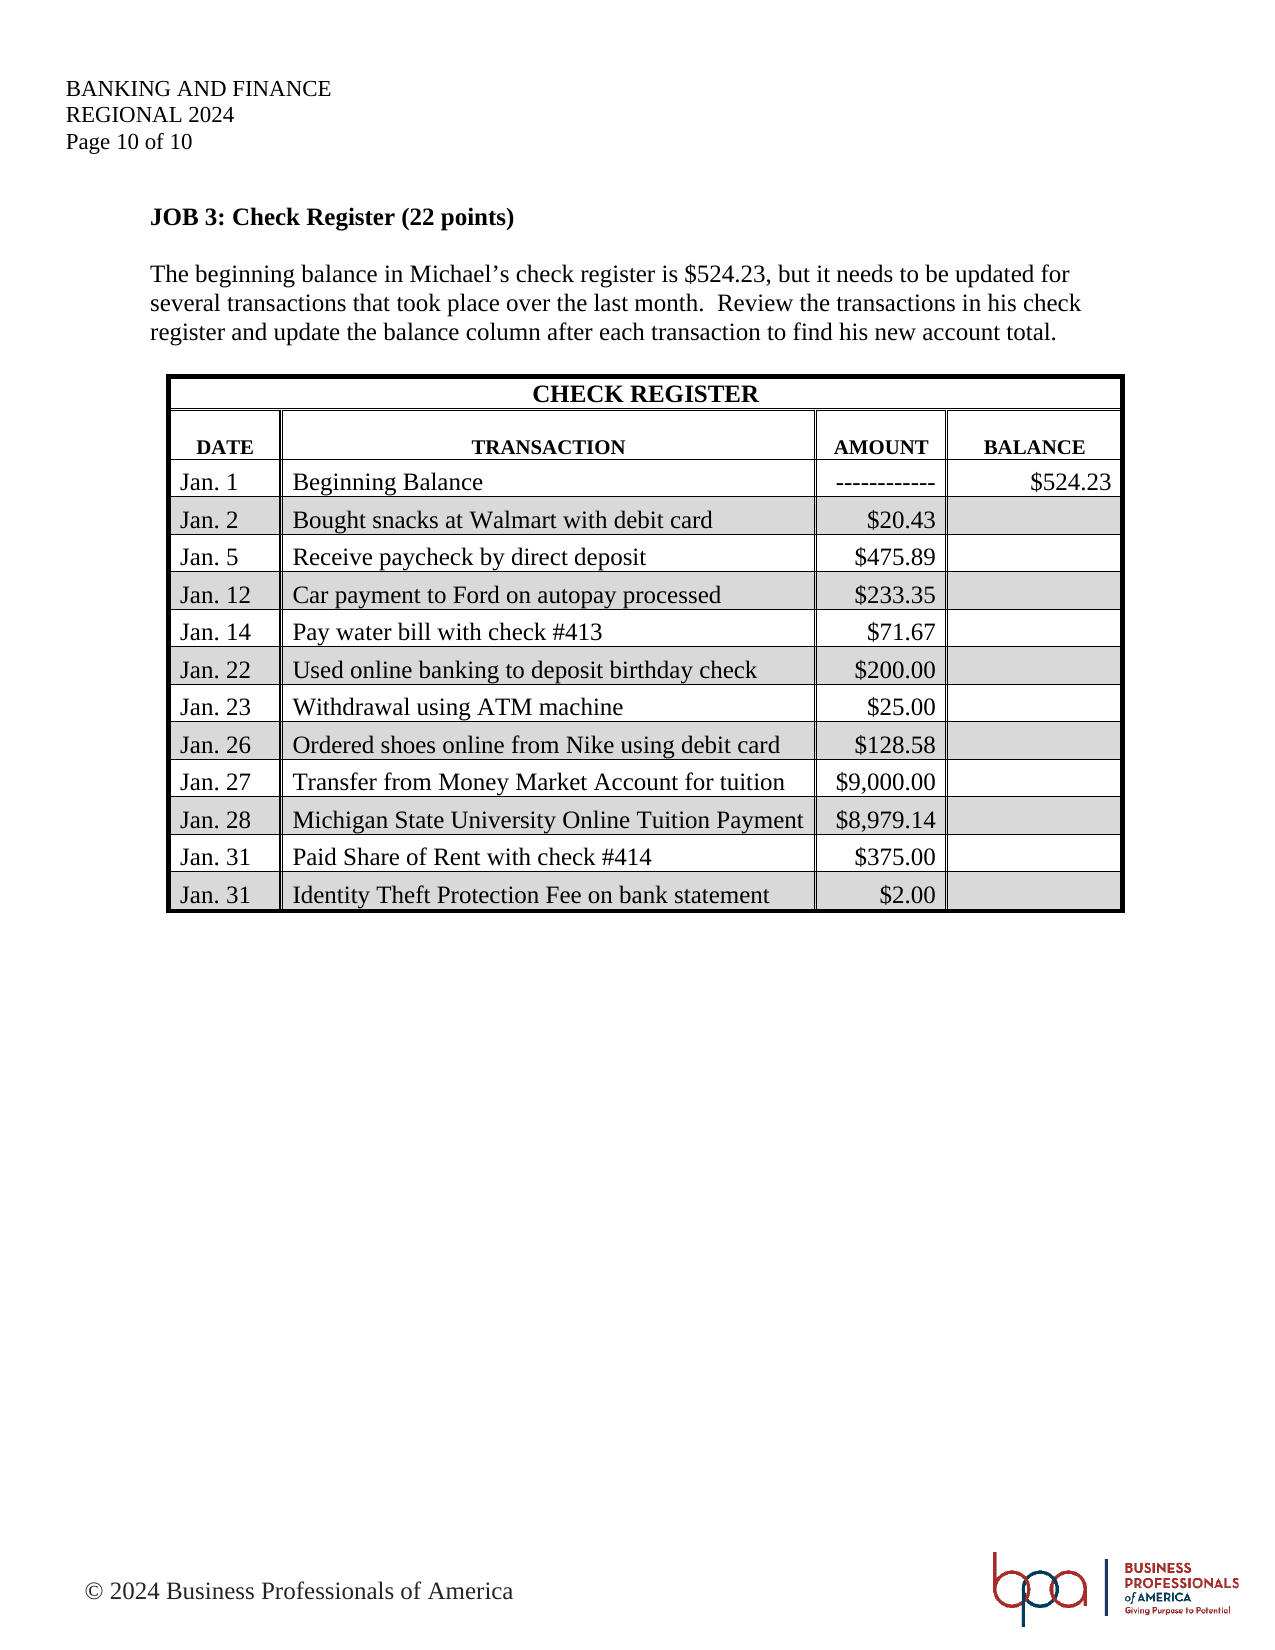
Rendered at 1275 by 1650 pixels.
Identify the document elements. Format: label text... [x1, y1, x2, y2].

table_cell TRANSACTION [283, 411, 814, 459]
table_cell [948, 797, 1120, 834]
table_header CHECK REGISTER [171, 379, 1120, 407]
table_cell Jan. 31 [171, 835, 279, 871]
table_cell [948, 835, 1120, 871]
table_cell [948, 610, 1120, 646]
table_cell AMOUNT [817, 411, 945, 459]
table_cell $128.58 [817, 722, 945, 759]
table_cell $200.00 [817, 647, 945, 684]
table_cell Michigan State University Online Tuition Payment [283, 797, 814, 834]
table_cell Pay water bill with check #413 [283, 610, 814, 646]
table_cell Jan. 23 [171, 685, 279, 721]
table_cell BALANCE [948, 411, 1120, 459]
table_cell [948, 760, 1120, 796]
table_cell Paid Share of Rent with check #414 [283, 835, 814, 871]
table_cell $8,979.14 [817, 797, 945, 834]
text JOB 3: Check Register (22 points) [150, 202, 1125, 230]
table_cell [948, 722, 1120, 759]
table_cell Receive paycheck by direct deposit [283, 535, 814, 571]
table_cell [948, 647, 1120, 684]
table_cell Identity Theft Protection Fee on bank statement [283, 872, 814, 909]
table_cell ------------ [817, 460, 945, 496]
table_cell Beginning Balance [283, 460, 814, 496]
table_cell [948, 497, 1120, 534]
table_cell Jan. 14 [171, 610, 279, 646]
table_cell Jan. 2 [171, 497, 279, 534]
table_cell $375.00 [817, 835, 945, 871]
table_cell Jan. 27 [171, 760, 279, 796]
table_cell [948, 872, 1120, 909]
table_cell Jan. 28 [171, 797, 279, 834]
table_cell Jan. 22 [171, 647, 279, 684]
table_cell $20.43 [817, 497, 945, 534]
table_cell [948, 572, 1120, 609]
table_cell Withdrawal using ATM machine [283, 685, 814, 721]
table_cell Jan. 1 [171, 460, 279, 496]
table_cell Used online banking to deposit birthday check [283, 647, 814, 684]
table_cell Bought snacks at Walmart with debit card [283, 497, 814, 534]
table_cell Ordered shoes online from Nike using debit card [283, 722, 814, 759]
table_cell $9,000.00 [817, 760, 945, 796]
table_cell Jan. 5 [171, 535, 279, 571]
table_cell $71.67 [817, 610, 945, 646]
table_cell DATE [171, 411, 279, 459]
table_cell $475.89 [817, 535, 945, 571]
table_cell Jan. 12 [171, 572, 279, 609]
table_cell [948, 535, 1120, 571]
table_cell Jan. 26 [171, 722, 279, 759]
table_cell $233.35 [817, 572, 945, 609]
picture [993, 1552, 1239, 1627]
table_cell [948, 685, 1120, 721]
table_cell $524.23 [948, 460, 1120, 496]
table_cell Transfer from Money Market Account for tuition [283, 760, 814, 796]
table_cell $25.00 [817, 685, 945, 721]
text The beginning balance in Michael’s check register is $524.23, but it needs to be updated for several transactions that took place over the last month. Review the transactions in his check register and update the balance column after each transaction to find his new account total. [150, 259, 1125, 345]
table_cell Car payment to Ford on autopay processed [283, 572, 814, 609]
table_cell $2.00 [817, 872, 945, 909]
table_cell Jan. 31 [171, 872, 279, 909]
